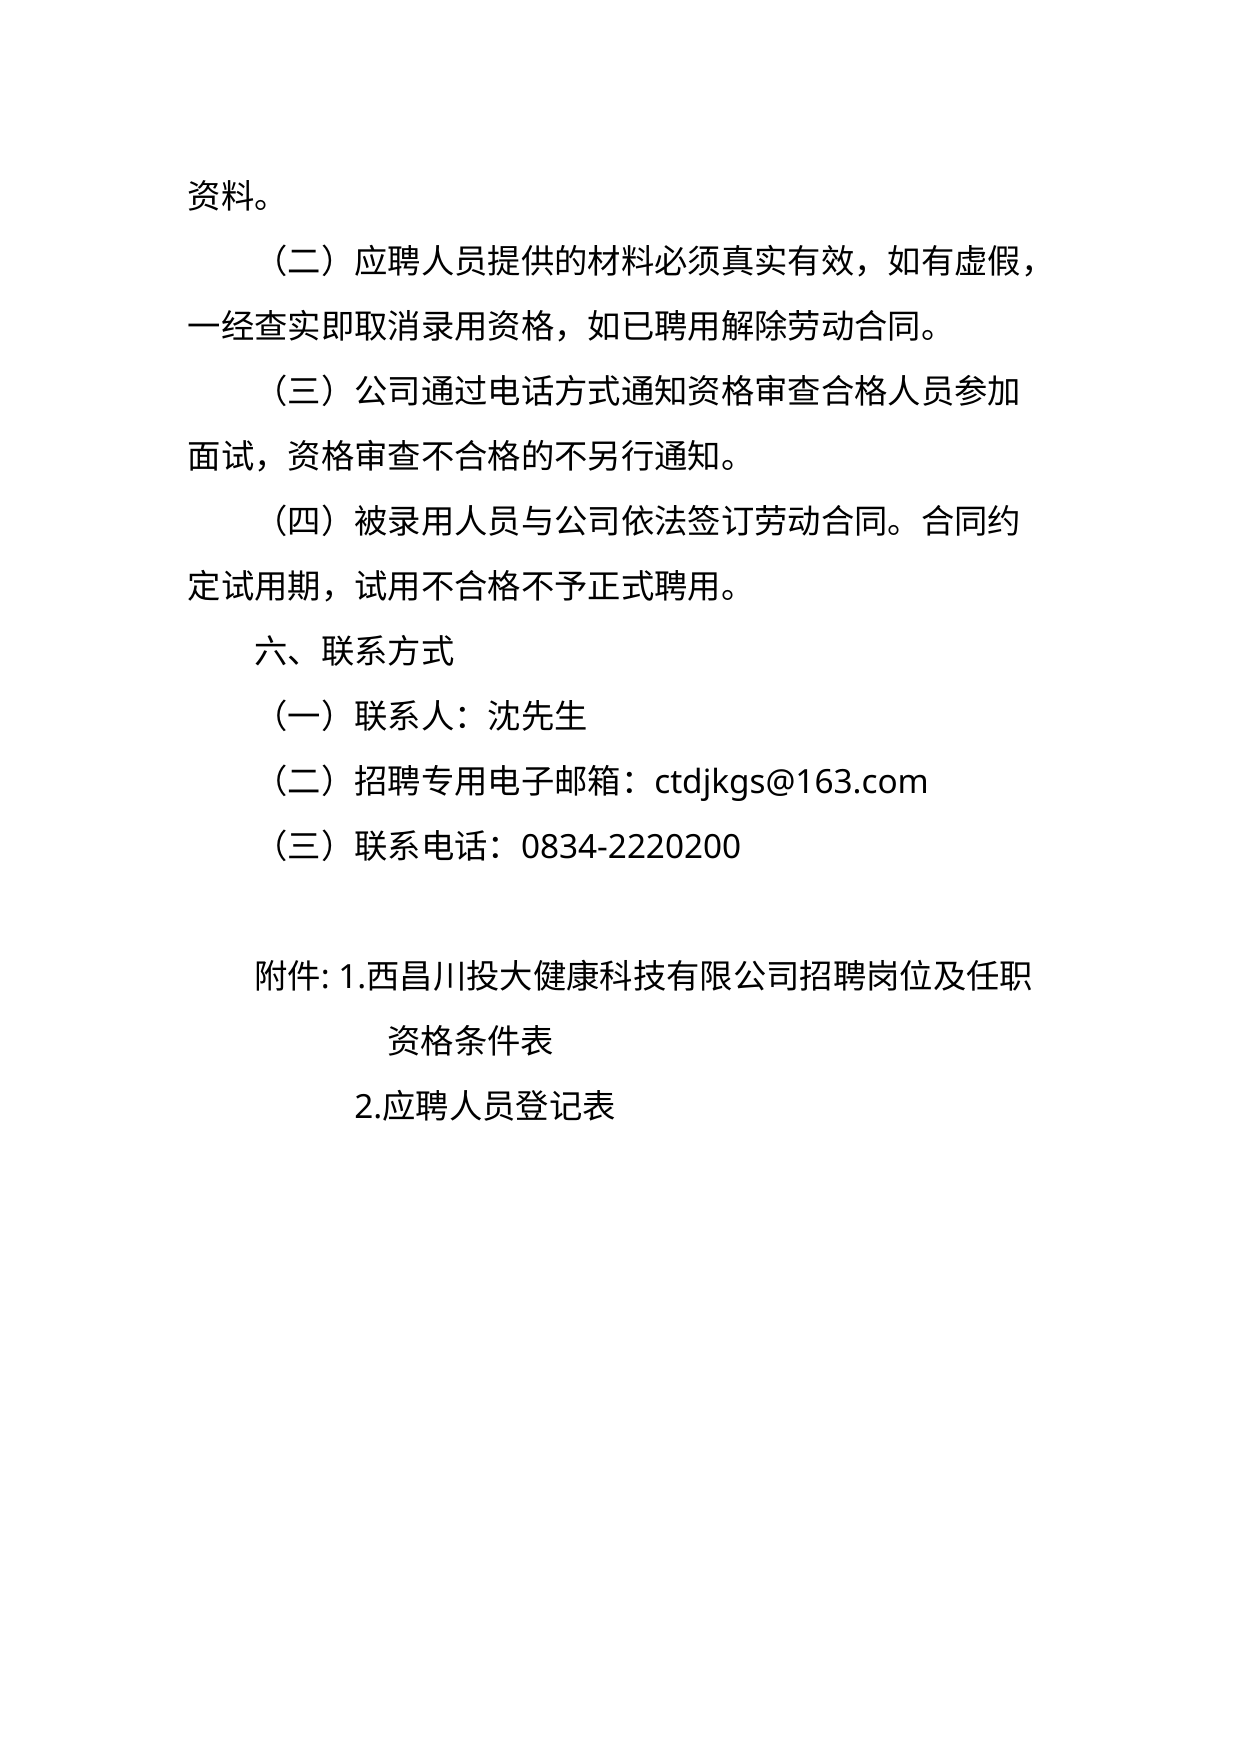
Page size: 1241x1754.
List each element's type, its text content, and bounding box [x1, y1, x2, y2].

text （三）公司通过电话方式通知资格审查合格人员参加面试，资格审查不合格的不另行通知。 [187, 357, 1053, 487]
text （二）招聘专用电子邮箱：ctdjkgs@163.com [187, 747, 1053, 812]
text （二）应聘人员提供的材料必须真实有效，如有虚假，一经查实即取消录用资格，如已聘用解除劳动合同。 [187, 227, 1053, 357]
text （三）联系电话：0834-2220200 [187, 812, 1053, 877]
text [187, 162, 1053, 227]
text （一）联系人：沈先生 [187, 682, 1053, 747]
text （四）被录用人员与公司依法签订劳动合同。合同约定试用期，试用不合格不予正式聘用。 [187, 487, 1053, 617]
text 六、联系方式 [187, 617, 1053, 682]
text 附件: 1.西昌川投大健康科技有限公司招聘岗位及任职资格条件表 [254, 942, 1053, 1072]
text 2.应聘人员登记表 [187, 1072, 1053, 1137]
